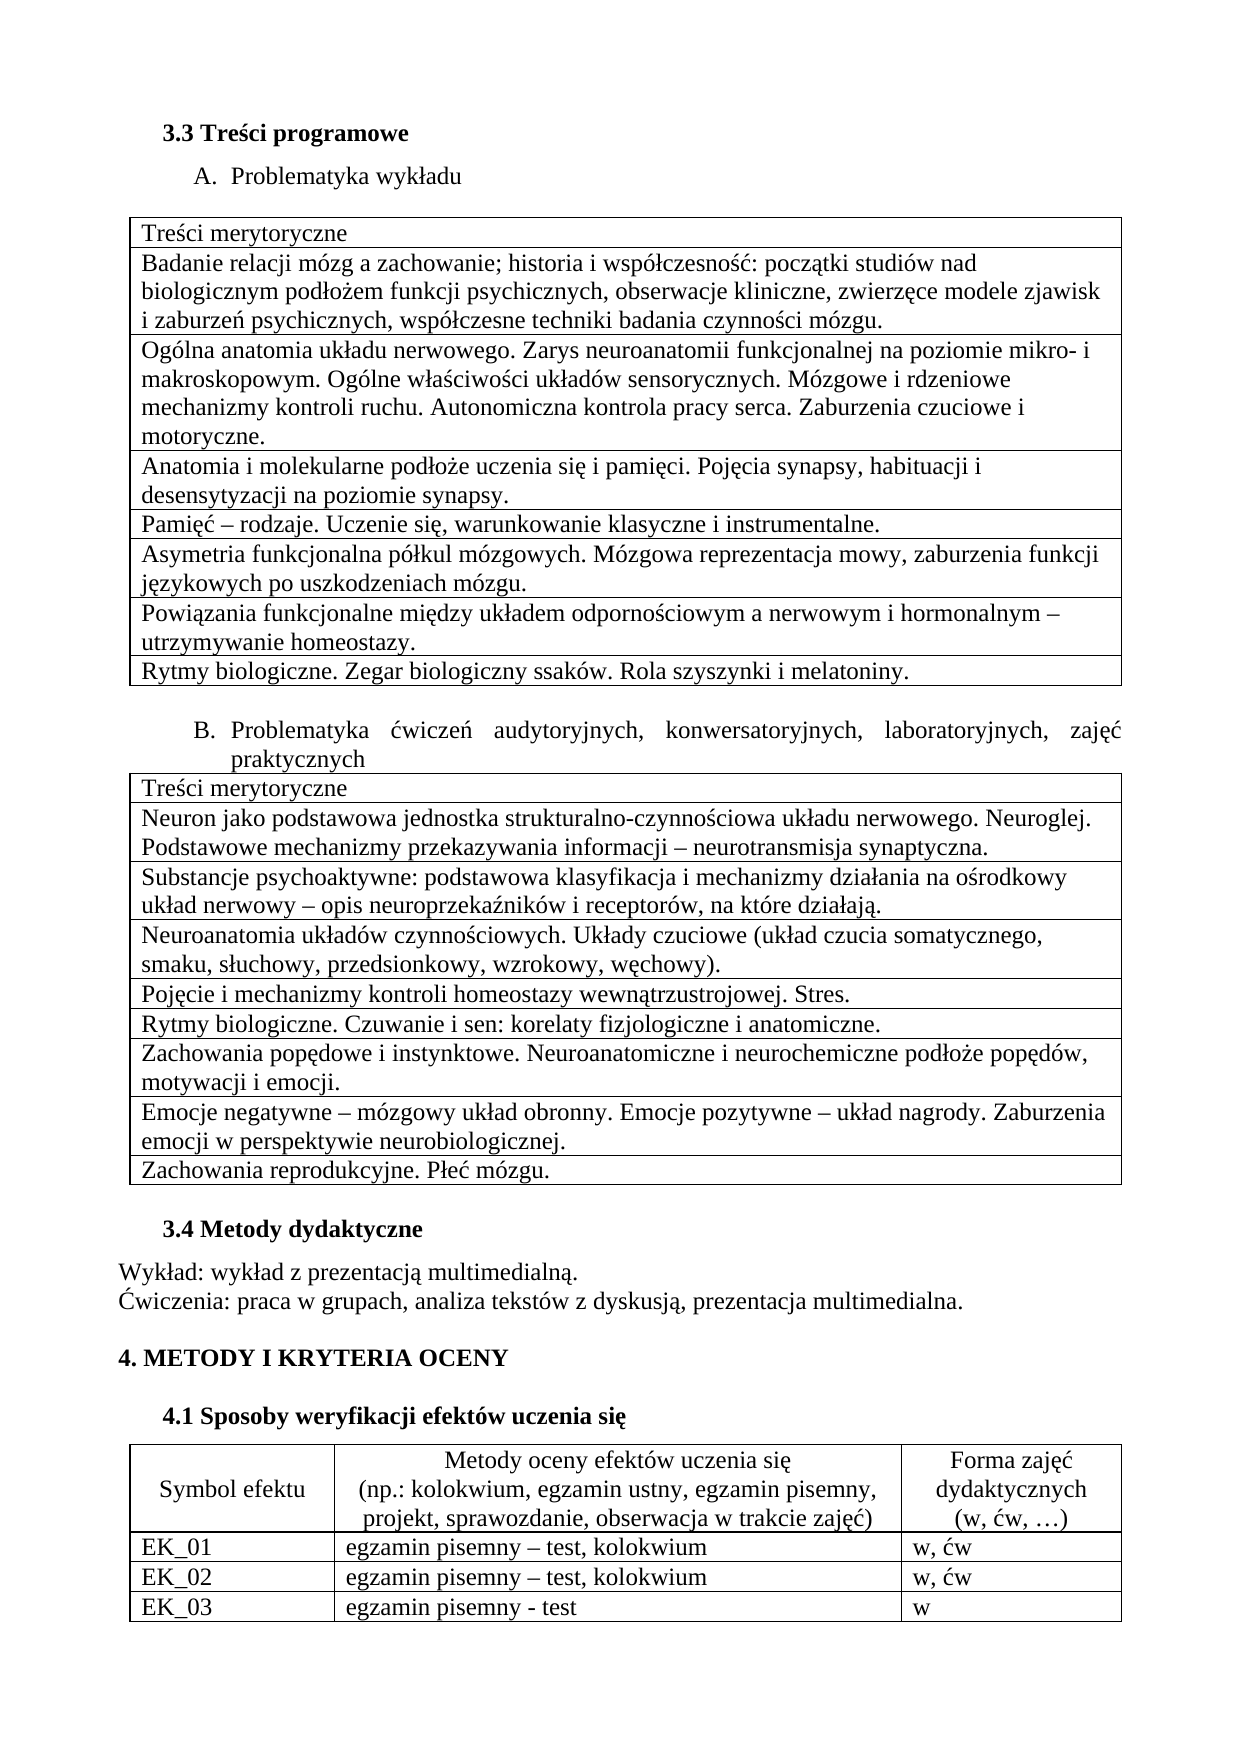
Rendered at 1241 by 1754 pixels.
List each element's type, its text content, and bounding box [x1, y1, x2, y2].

text 3.4 Metody dydaktyczne [162, 1214, 1122, 1243]
table_cell Zachowania reprodukcyjne. Płeć mózgu. [131, 1156, 1121, 1184]
table_header Forma zajęć dydaktycznych (w, ćw, …) [902, 1445, 1121, 1531]
table_header Treści merytoryczne [131, 774, 1121, 802]
table_cell egzamin pisemny – test, kolokwium [335, 1562, 901, 1591]
table_cell w, ćw [902, 1533, 1121, 1561]
table_cell Powiązania funkcjonalne między układem odpornościowym a nerwowym i hormonalnym – utrzymywanie homeostazy. [131, 598, 1121, 655]
table_header Metody oceny efektów uczenia się (np.: kolokwium, egzamin ustny, egzamin pisemny, projekt, sprawozdanie, obserwacja w trakcie zajęć) [335, 1445, 901, 1531]
table_cell Rytmy biologiczne. Czuwanie i sen: korelaty fizjologiczne i anatomiczne. [131, 1009, 1121, 1037]
table_cell Pamięć – rodzaje. Uczenie się, warunkowanie klasyczne i instrumentalne. [131, 510, 1121, 538]
list Problematyka wykładu [193, 161, 1122, 190]
table_cell w, ćw [902, 1562, 1121, 1591]
table_cell EK_03 [131, 1592, 334, 1621]
table_cell egzamin pisemny – test, kolokwium [335, 1533, 901, 1561]
table_cell Pojęcie i mechanizmy kontroli homeostazy wewnątrzustrojowej. Stres. [131, 979, 1121, 1008]
list Problematyka ćwiczeń audytoryjnych, konwersatoryjnych, laboratoryjnych, zajęć praktycznych [193, 715, 1122, 772]
table_cell Substancje psychoaktywne: podstawowa klasyfikacja i mechanizmy działania na ośrodkowy układ nerwowy – opis neuroprzekaźników i receptorów, na które działają. [131, 862, 1121, 919]
table_cell Anatomia i molekularne podłoże uczenia się i pamięci. Pojęcia synapsy, habituacji i desensytyzacji na poziomie synapsy. [131, 451, 1121, 508]
table_cell Zachowania popędowe i instynktowe. Neuroanatomiczne i neurochemiczne podłoże popędów, motywacji i emocji. [131, 1039, 1121, 1096]
table_cell EK_02 [131, 1562, 334, 1591]
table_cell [335, 1592, 901, 1621]
table_cell Neuroanatomia układów czynnościowych. Układy czuciowe (układ czucia somatycznego, smaku, słuchowy, przedsionkowy, wzrokowy, węchowy). [131, 920, 1121, 978]
table_cell EK_01 [131, 1533, 334, 1561]
table_header Symbol efektu [131, 1445, 334, 1531]
text Wykład: wykład z prezentacją multimedialną. [118, 1257, 1122, 1286]
table_cell w [902, 1592, 1121, 1621]
table_header Treści merytoryczne [131, 218, 1121, 247]
text 4. METODY I KRYTERIA OCENY [118, 1343, 1122, 1372]
text 4.1 Sposoby weryfikacji efektów uczenia się [162, 1401, 1122, 1430]
text Ćwiczenia: praca w grupach, analiza tekstów z dyskusją, prezentacja multimedialna. [118, 1286, 1122, 1315]
table_cell Ogólna anatomia układu nerwowego. Zarys neuroanatomii funkcjonalnej na poziomie mikro- i makroskopowym. Ogólne właściwości układów sensorycznych. Mózgowe i rdzeniowe mechanizmy kontroli ruchu. Autonomiczna kontrola pracy serca. Zaburzenia czuciowe i motoryczne. [131, 335, 1121, 450]
table_cell Asymetria funkcjonalna półkul mózgowych. Mózgowa reprezentacja mowy, zaburzenia funkcji językowych po uszkodzeniach mózgu. [131, 539, 1121, 597]
table_cell Rytmy biologiczne. Zegar biologiczny ssaków. Rola szyszynki i melatoniny. [131, 656, 1121, 685]
table_cell Badanie relacji mózg a zachowanie; historia i współczesność: początki studiów nad biologicznym podłożem funkcji psychicznych, obserwacje kliniczne, zwierzęce modele zjawisk i zaburzeń psychicznych, współczesne techniki badania czynności mózgu. [131, 248, 1121, 334]
table_cell Emocje negatywne – mózgowy układ obronny. Emocje pozytywne – układ nagrody. Zaburzenia emocji w perspektywie neurobiologicznej. [131, 1097, 1121, 1154]
table_cell Neuron jako podstawowa jednostka strukturalno-czynnościowa układu nerwowego. Neuroglej. Podstawowe mechanizmy przekazywania informacji – neurotransmisja synaptyczna. [131, 803, 1121, 861]
list 3.3 Treści programowe [162, 118, 1122, 147]
